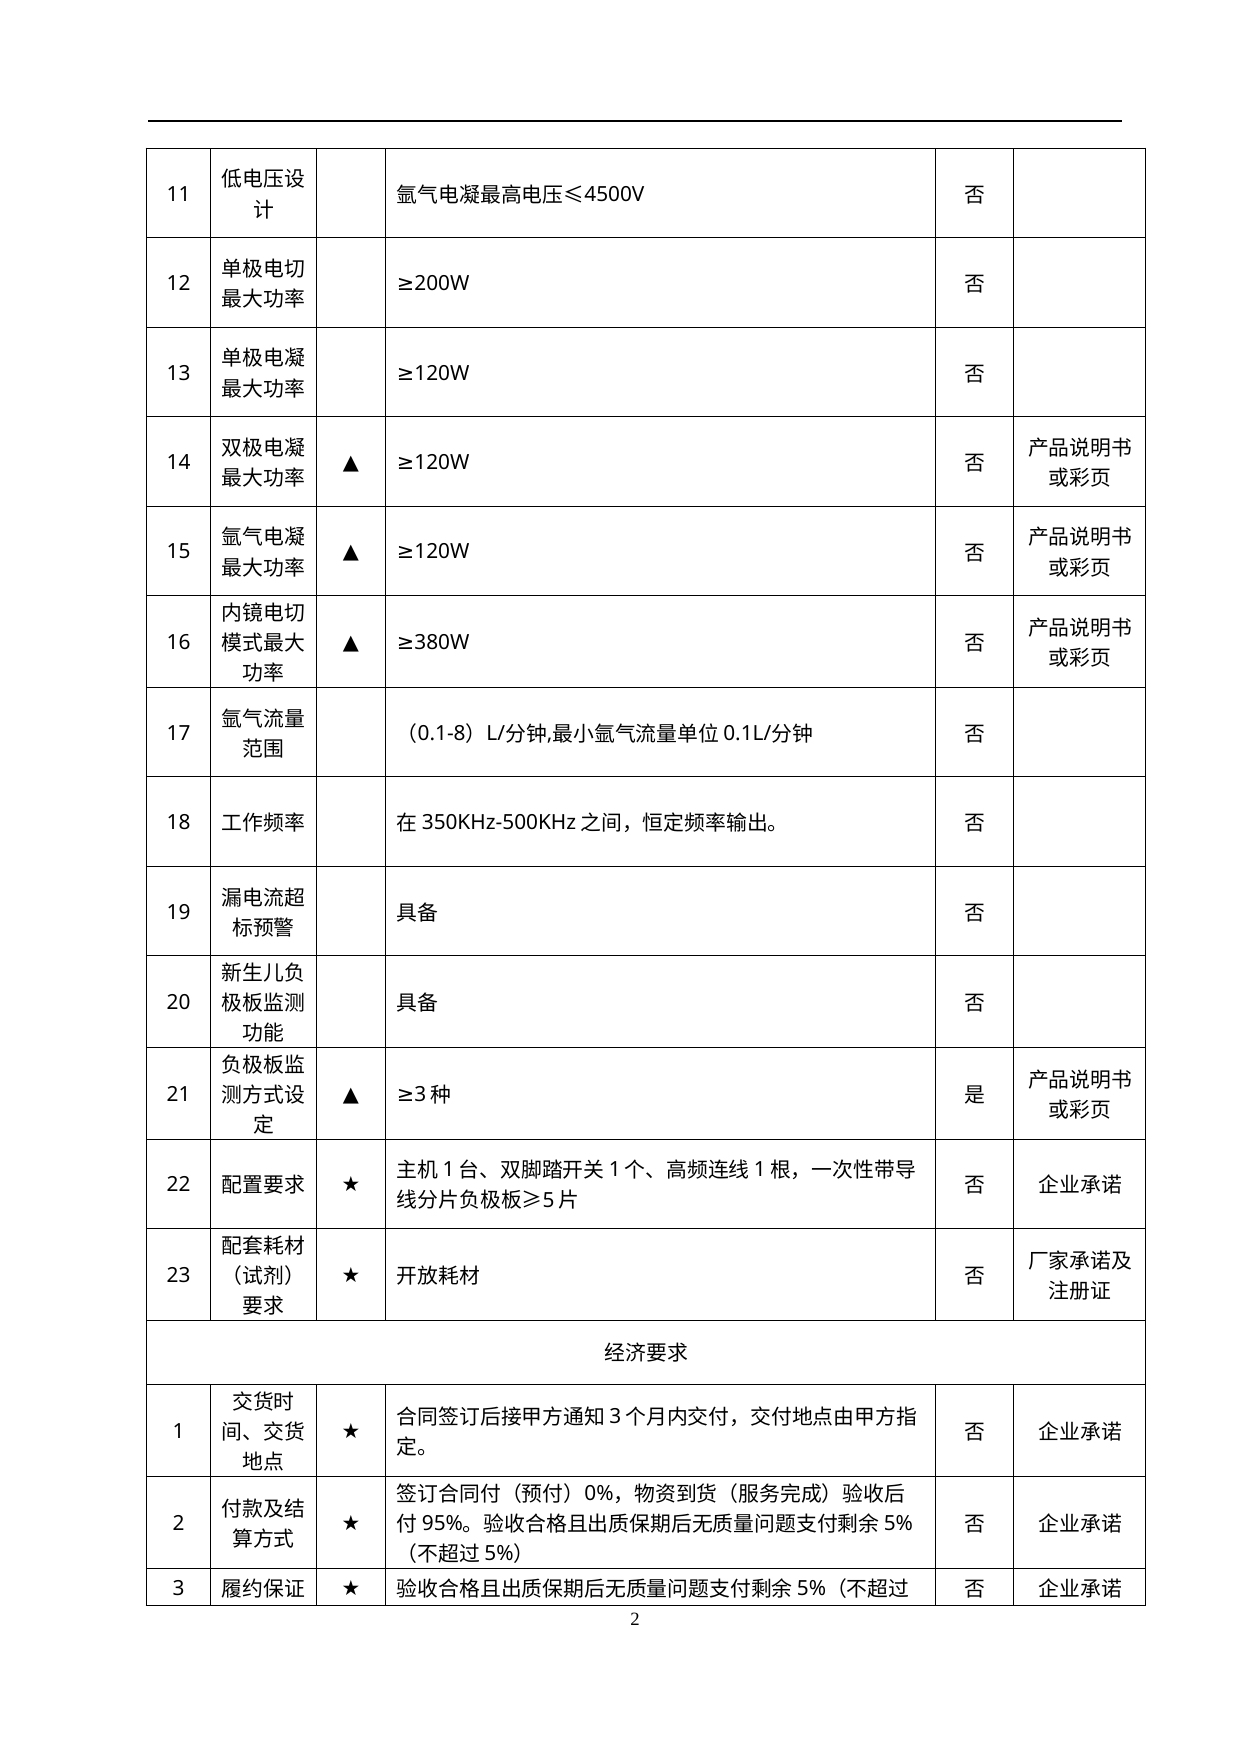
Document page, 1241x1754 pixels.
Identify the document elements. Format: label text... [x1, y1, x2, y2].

table_cell 19 [147, 867, 210, 955]
table_cell 具备 [386, 867, 935, 955]
table_cell 工作频率 [211, 777, 316, 866]
table_cell 2 [147, 1477, 210, 1568]
table_cell 1 [147, 1385, 210, 1476]
table_cell 22 [147, 1140, 210, 1228]
table_cell 17 [147, 688, 210, 776]
table_cell [1014, 149, 1145, 237]
table_cell ≥120W [386, 328, 935, 416]
table_cell 企业承诺 [1014, 1140, 1145, 1228]
table_cell 企业承诺 [1014, 1477, 1145, 1568]
table_cell 签订合同付（预付）0%，物资到货（服务完成）验收后付95%。验收合格且出质保期后无质量问题支付剩余5%（不超过5%） [386, 1477, 935, 1568]
table_cell 付款及结算方式 [211, 1477, 316, 1568]
table_cell 3 [147, 1569, 210, 1605]
table_cell ★ [317, 1477, 385, 1568]
table_cell [317, 238, 385, 327]
table_cell 合同签订后接甲方通知3个月内交付，交付地点由甲方指定。 [386, 1385, 935, 1476]
table_cell [1014, 238, 1145, 327]
table_cell 产品说明书或彩页 [1014, 417, 1145, 506]
table_cell 否 [936, 238, 1013, 327]
table_cell [1014, 777, 1145, 866]
table_cell ≥3种 [386, 1048, 935, 1138]
table_cell 否 [936, 1569, 1013, 1605]
table_cell 否 [936, 688, 1013, 776]
table_cell 产品说明书或彩页 [1014, 1048, 1145, 1138]
table_cell 21 [147, 1048, 210, 1138]
table_cell ★ [317, 1229, 385, 1320]
table_cell 否 [936, 956, 1013, 1047]
table_cell 单极电凝最大功率 [211, 328, 316, 416]
table_cell 23 [147, 1229, 210, 1320]
table_cell 是 [936, 1048, 1013, 1138]
table_cell ≥120W [386, 507, 935, 595]
table_cell 企业承诺 [1014, 1385, 1145, 1476]
table_cell 履约保证金和质量保证金 [211, 1569, 316, 1605]
table_cell 低电压设计 [211, 149, 316, 237]
table_cell 否 [936, 867, 1013, 955]
table_cell ★ [317, 1569, 385, 1605]
table_cell 否 [936, 1385, 1013, 1476]
table_cell 15 [147, 507, 210, 595]
table_cell 产品说明书或彩页 [1014, 507, 1145, 595]
table_cell 漏电流超标预警 [211, 867, 316, 955]
table_cell 产品说明书或彩页 [1014, 596, 1145, 687]
table_cell 20 [147, 956, 210, 1047]
table_cell 13 [147, 328, 210, 416]
table_cell 主机1台、双脚踏开关1个、高频连线1根，一次性带导线分片负极板≥5片 [386, 1140, 935, 1228]
table_cell （0.1-8）L/分钟,最小氩气流量单位0.1L/分钟 [386, 688, 935, 776]
table_cell ▲ [317, 507, 385, 595]
table_cell 否 [936, 417, 1013, 506]
table_cell 新生儿负极板监测功能 [211, 956, 316, 1047]
table_cell 18 [147, 777, 210, 866]
table_cell [317, 688, 385, 776]
table_cell 否 [936, 328, 1013, 416]
table_cell 交货时间、交货地点 [211, 1385, 316, 1476]
table_cell [317, 777, 385, 866]
table_cell 氩气流量范围 [211, 688, 316, 776]
table_cell 12 [147, 238, 210, 327]
table_cell 否 [936, 149, 1013, 237]
table_cell 开放耗材 [386, 1229, 935, 1320]
table_cell [1014, 867, 1145, 955]
table_cell 单极电切最大功率 [211, 238, 316, 327]
table_cell 否 [936, 596, 1013, 687]
table_cell 厂家承诺及 注册证 [1014, 1229, 1145, 1320]
table_cell 否 [936, 1477, 1013, 1568]
table_cell 否 [936, 777, 1013, 866]
table_cell ★ [317, 1140, 385, 1228]
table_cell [386, 1569, 935, 1605]
table_cell 氩气电凝最大功率 [211, 507, 316, 595]
table_cell ≥380W [386, 596, 935, 687]
table_cell 否 [936, 507, 1013, 595]
table_cell [1014, 956, 1145, 1047]
table_cell ▲ [317, 1048, 385, 1138]
table_cell 否 [936, 1229, 1013, 1320]
table_cell ≥120W [386, 417, 935, 506]
table_cell [317, 328, 385, 416]
table_cell [1014, 688, 1145, 776]
table_cell ≥200W [386, 238, 935, 327]
table_cell 11 [147, 149, 210, 237]
table_cell ▲ [317, 417, 385, 506]
table_cell ★ [317, 1385, 385, 1476]
table_cell 经济要求 [147, 1321, 1145, 1384]
table_cell [317, 956, 385, 1047]
table_cell 14 [147, 417, 210, 506]
table_cell [317, 867, 385, 955]
table_cell 双极电凝最大功率 [211, 417, 316, 506]
table_cell [1014, 328, 1145, 416]
table_cell 否 [936, 1140, 1013, 1228]
table_cell [317, 149, 385, 237]
table_cell 配套耗材 （试剂）要求 [211, 1229, 316, 1320]
table_cell 16 [147, 596, 210, 687]
table_cell 负极板监测方式设定 [211, 1048, 316, 1138]
table_cell ▲ [317, 596, 385, 687]
table_cell 配置要求 [211, 1140, 316, 1228]
table_cell 氩气电凝最高电压≤4500V [386, 149, 935, 237]
table_cell 具备 [386, 956, 935, 1047]
table_cell 内镜电切模式最大功率 [211, 596, 316, 687]
table_cell 企业承诺 [1014, 1569, 1145, 1605]
table_cell 在350KHz-500KHz之间，恒定频率输出。 [386, 777, 935, 866]
